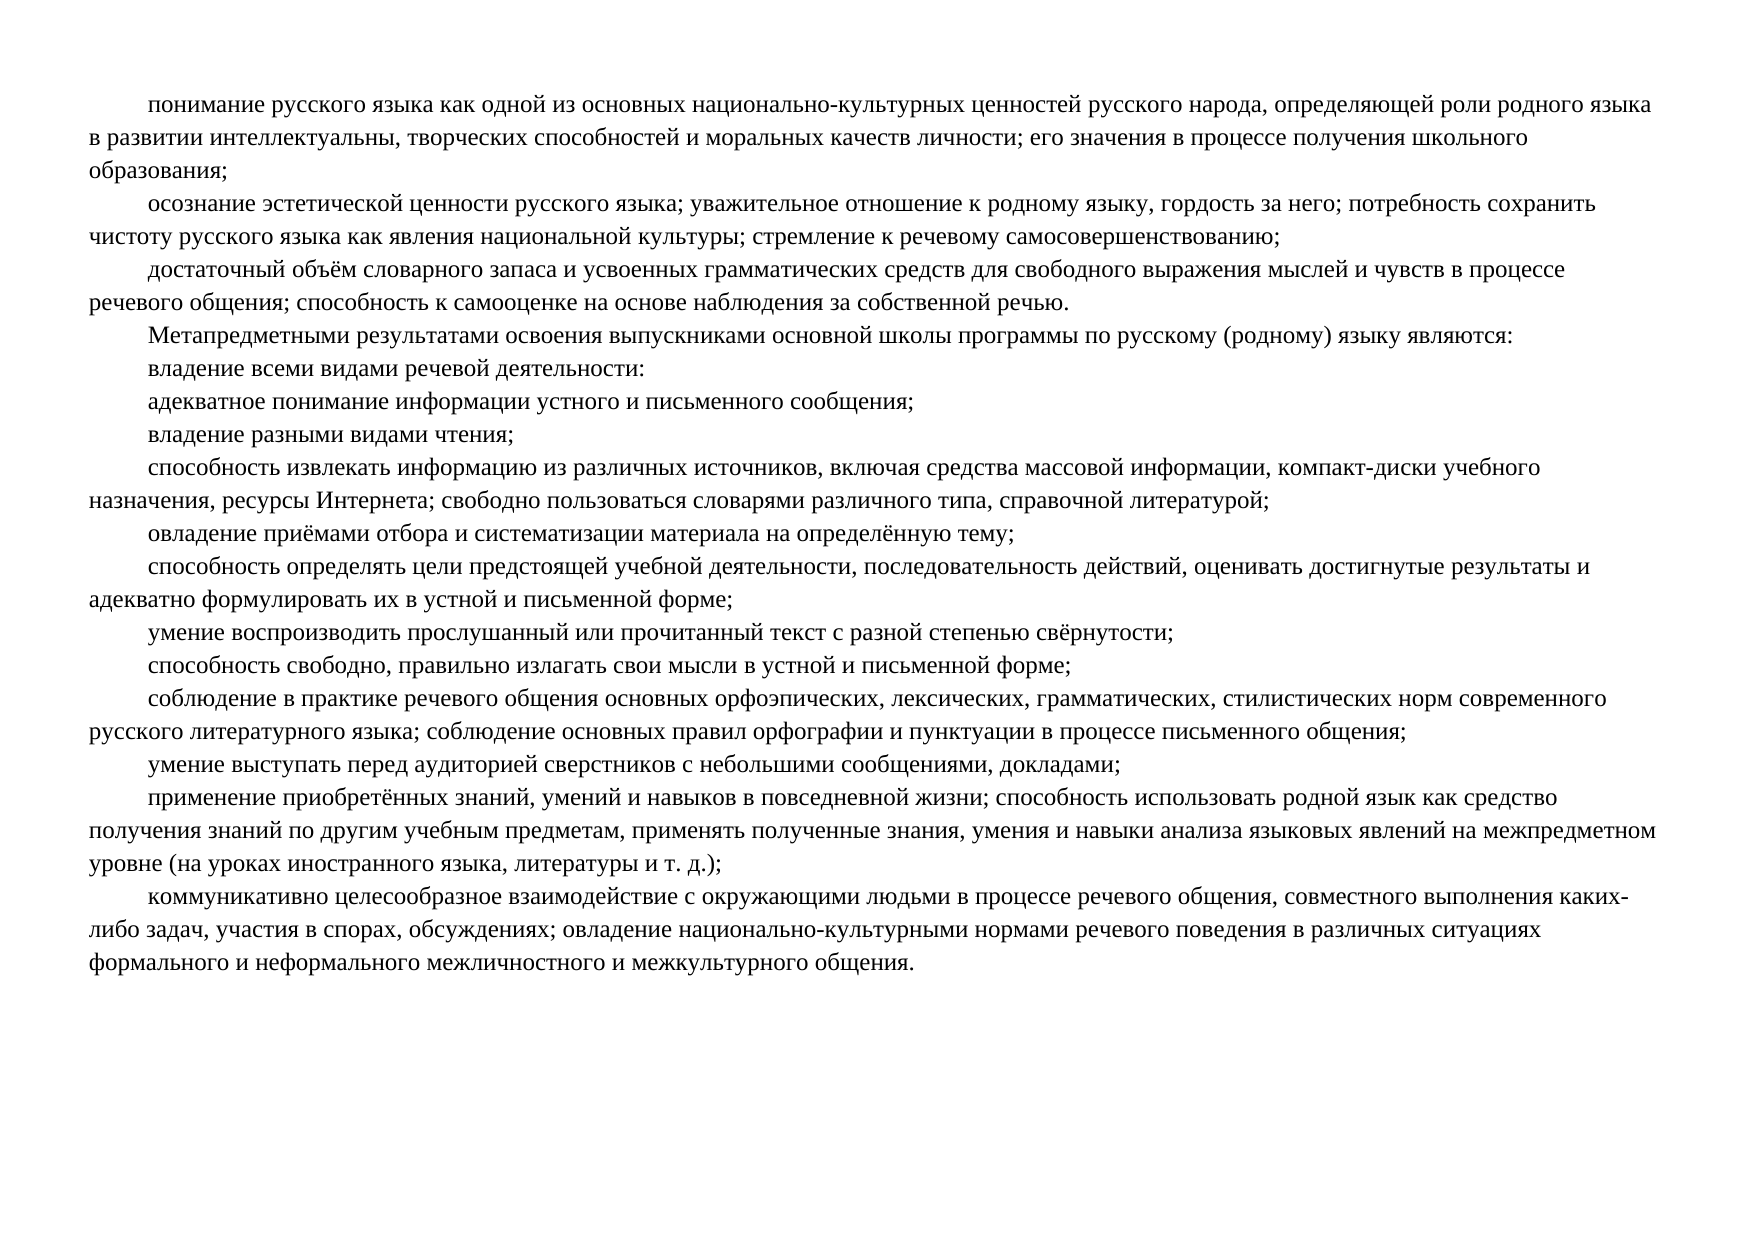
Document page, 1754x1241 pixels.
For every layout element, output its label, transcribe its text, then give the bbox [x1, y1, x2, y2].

text владение разными видами чтения; [89, 419, 1665, 448]
text осознание эстетической ценности русского языка; уважительное отношение к родному языку, гордость за него; потребность сохранить чистоту русского языка как явления национальной культуры; стремление к речевому самосовершенствованию; [89, 188, 1665, 249]
text адекватное понимание информации устного и письменного сообщения; [89, 386, 1665, 414]
text овладение приёмами отбора и систематизации материала на определённую тему; [89, 518, 1665, 547]
text применение приобретённых знаний, умений и навыков в повседневной жизни; способность использовать родной язык как средство получения знаний по другим учебным предметам, применять полученные знания, умения и навыки анализа языковых явлений на межпредметном уровне (на уроках иностранного языка, литературы и т. д.); [89, 782, 1665, 877]
text умение воспроизводить прослушанный или прочитанный текст с разной степенью свёрнутости; [89, 617, 1665, 646]
text способность извлекать информацию из различных источников, включая средства массовой информации, компакт-диски учебного назначения, ресурсы Интернета; свободно пользоваться словарями различного типа, справочной литературой; [89, 452, 1665, 514]
text владение всеми видами речевой деятельности: [89, 353, 1665, 382]
text достаточный объём словарного запаса и усвоенных грамматических средств для свободного выражения мыслей и чувств в процессе речевого общения; способность к самооценке на основе наблюдения за собственной речью. [89, 254, 1665, 316]
text соблюдение в практике речевого общения основных орфоэпических, лексических, грамматических, стилистических норм современного русского литературного языка; соблюдение основных правил орфографии и пунктуации в процессе письменного общения; [89, 683, 1665, 745]
text способность свободно, правильно излагать свои мысли в устной и письменной форме; [89, 650, 1665, 679]
text коммуникативно целесообразное взаимодействие с окружающими людьми в процессе речевого общения, совместного выполнения каких-либо задач, участия в спорах, обсуждениях; овладение национально-культурными нормами речевого поведения в различных ситуациях формального и неформального межличностного и межкультурного общения. [89, 881, 1665, 976]
text умение выступать перед аудиторией сверстников с небольшими сообщениями, докладами; [89, 749, 1665, 778]
text способность определять цели предстоящей учебной деятельности, последовательность действий, оценивать достигнутые результаты и адекватно формулировать их в устной и письменной форме; [89, 551, 1665, 613]
text Метапредметными результатами освоения выпускниками основной школы программы по русскому (родному) языку являются: [89, 320, 1665, 348]
text понимание русского языка как одной из основных национально-культурных ценностей русского народа, определяющей роли родного языка в развитии интеллектуальны, творческих способностей и моральных качеств личности; его значения в процессе получения школьного образования; [89, 89, 1665, 183]
